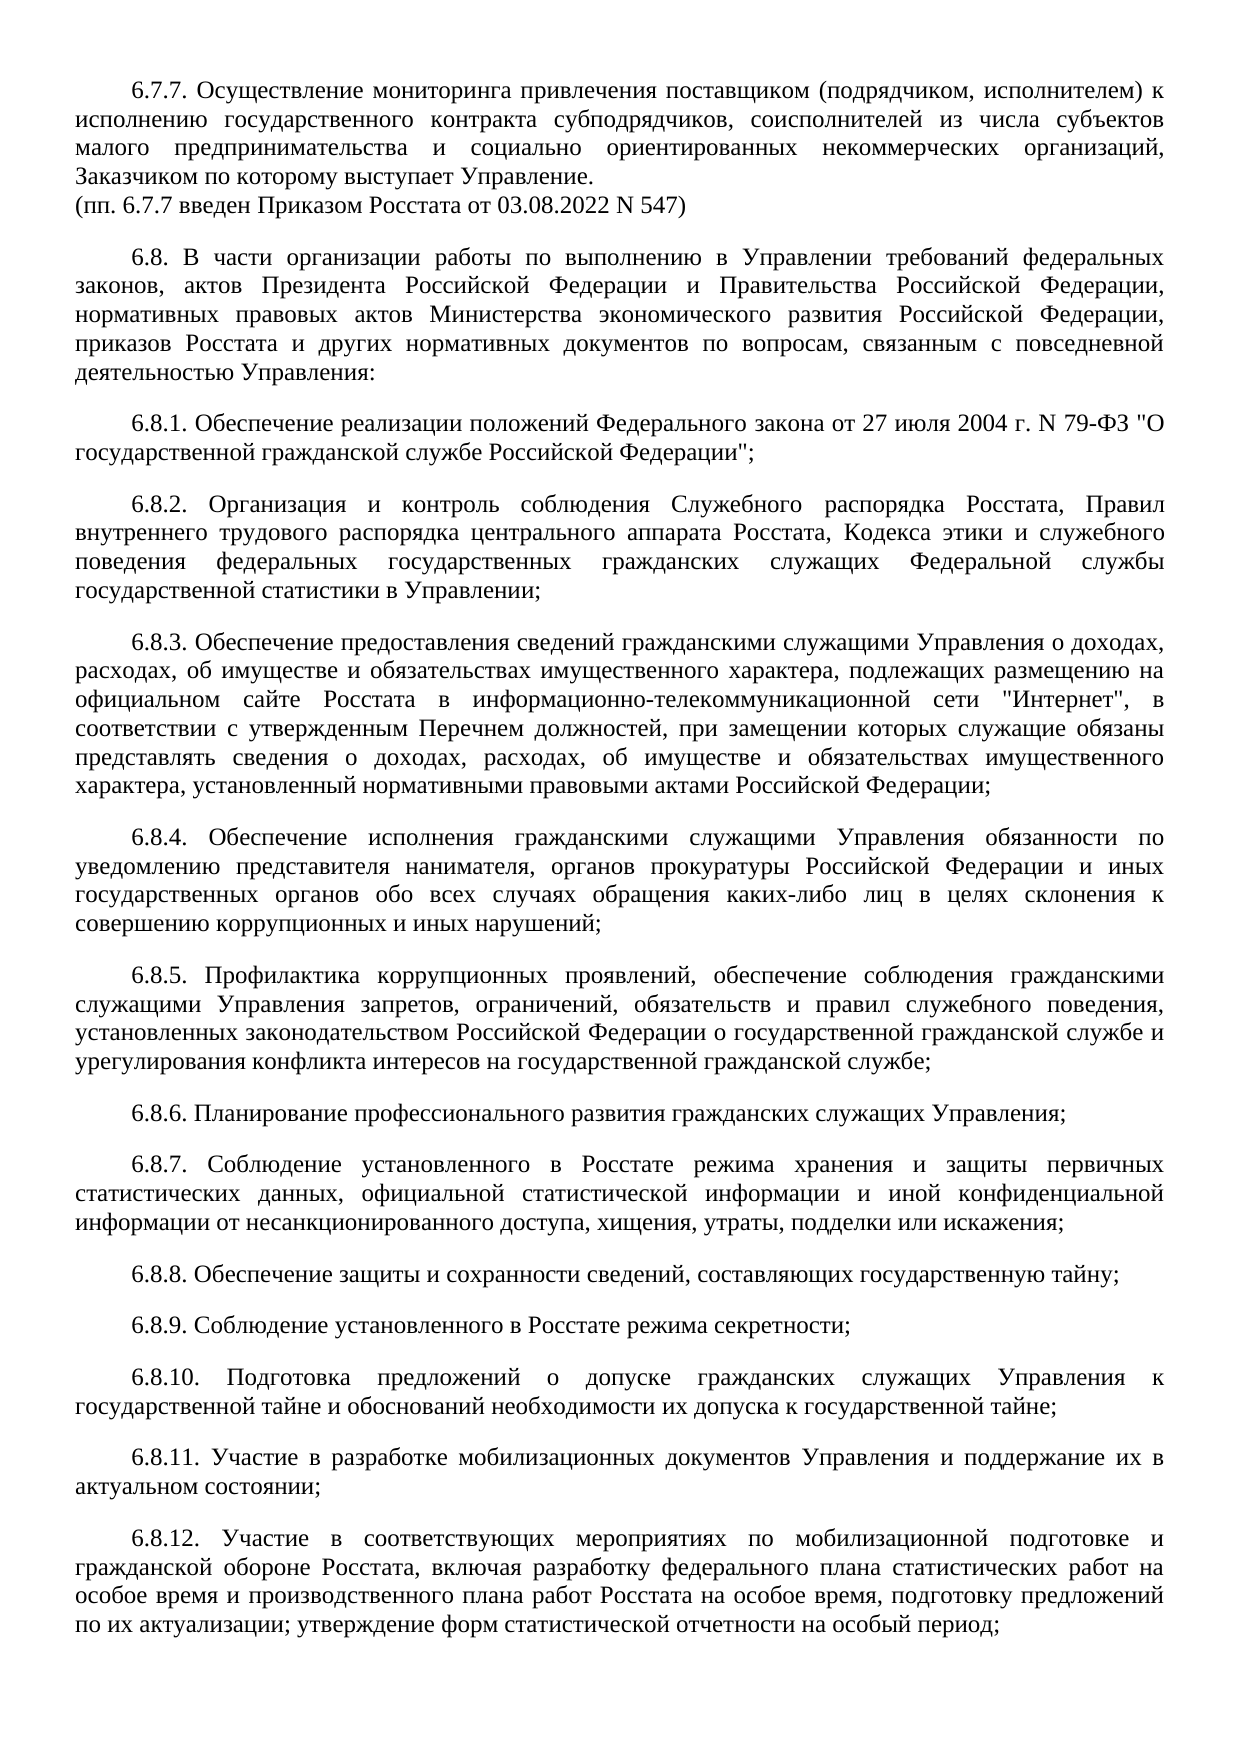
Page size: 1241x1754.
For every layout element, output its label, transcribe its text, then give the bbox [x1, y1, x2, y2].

text 6.8.1. Обеспечение реализации положений Федерального закона от 27 июля 2004 г. N 79-ФЗ "О государственной гражданской службе Российской Федерации"; [75, 408, 1165, 466]
text 6.7.7. Осуществление мониторинга привлечения поставщиком (подрядчиком, исполнителем) к исполнению государственного контракта субподрядчиков, соисполнителей из числа субъектов малого предпринимательства и социально ориентированных некоммерческих организаций, Заказчиком по которому выступает Управление. [75, 75, 1165, 190]
text 6.8.4. Обеспечение исполнения гражданскими служащими Управления обязанности по уведомлению представителя нанимателя, органов прокуратуры Российской Федерации и иных государственных органов обо всех случаях обращения каких-либо лиц в целях склонения к совершению коррупционных и иных нарушений; [75, 822, 1165, 937]
text 6.8.2. Организация и контроль соблюдения Служебного распорядка Росстата, Правил внутреннего трудового распорядка центрального аппарата Росстата, Кодекса этики и служебного поведения федеральных государственных гражданских служащих Федеральной службы государственной статистики в Управлении; [75, 489, 1165, 604]
text 6.8. В части организации работы по выполнению в Управлении требований федеральных законов, актов Президента Российской Федерации и Правительства Российской Федерации, нормативных правовых актов Министерства экономического развития Российской Федерации, приказов Росстата и других нормативных документов по вопросам, связанным с повседневной деятельностью Управления: [75, 242, 1165, 385]
text 6.8.3. Обеспечение предоставления сведений гражданскими служащими Управления о доходах, расходах, об имуществе и обязательствах имущественного характера, подлежащих размещению на официальном сайте Росстата в информационно-телекоммуникационной сети "Интернет", в соответствии с утвержденным Перечнем должностей, при замещении которых служащие обязаны представлять сведения о доходах, расходах, об имуществе и обязательствах имущественного характера, установленный нормативными правовыми актами Российской Федерации; [75, 627, 1165, 799]
text 6.8.10. Подготовка предложений о допуске гражданских служащих Управления к государственной тайне и обоснований необходимости их допуска к государственной тайне; [75, 1362, 1165, 1419]
text 6.8.9. Соблюдение установленного в Росстате режима секретности; [75, 1310, 1165, 1339]
text 6.8.7. Соблюдение установленного в Росстате режима хранения и защиты первичных статистических данных, официальной статистической информации и иной конфиденциальной информации от несанкционированного доступа, хищения, утраты, подделки или искажения; [75, 1149, 1165, 1236]
text (пп. 6.7.7 введен Приказом Росстата от 03.08.2022 N 547) [75, 190, 1165, 219]
text 6.8.6. Планирование профессионального развития гражданских служащих Управления; [75, 1098, 1165, 1127]
text 6.8.12. Участие в соответствующих мероприятиях по мобилизационной подготовке и гражданской обороне Росстата, включая разработку федерального плана статистических работ на особое время и производственного плана работ Росстата на особое время, подготовку предложений по их актуализации; утверждение форм статистической отчетности на особый период; [75, 1523, 1165, 1638]
text 6.8.11. Участие в разработке мобилизационных документов Управления и поддержание их в актуальном состоянии; [75, 1442, 1165, 1500]
text 6.8.8. Обеспечение защиты и сохранности сведений, составляющих государственную тайну; [75, 1259, 1165, 1287]
text 6.8.5. Профилактика коррупционных проявлений, обеспечение соблюдения гражданскими служащими Управления запретов, ограничений, обязательств и правил служебного поведения, установленных законодательством Российской Федерации о государственной гражданской службе и урегулирования конфликта интересов на государственной гражданской службе; [75, 960, 1165, 1075]
